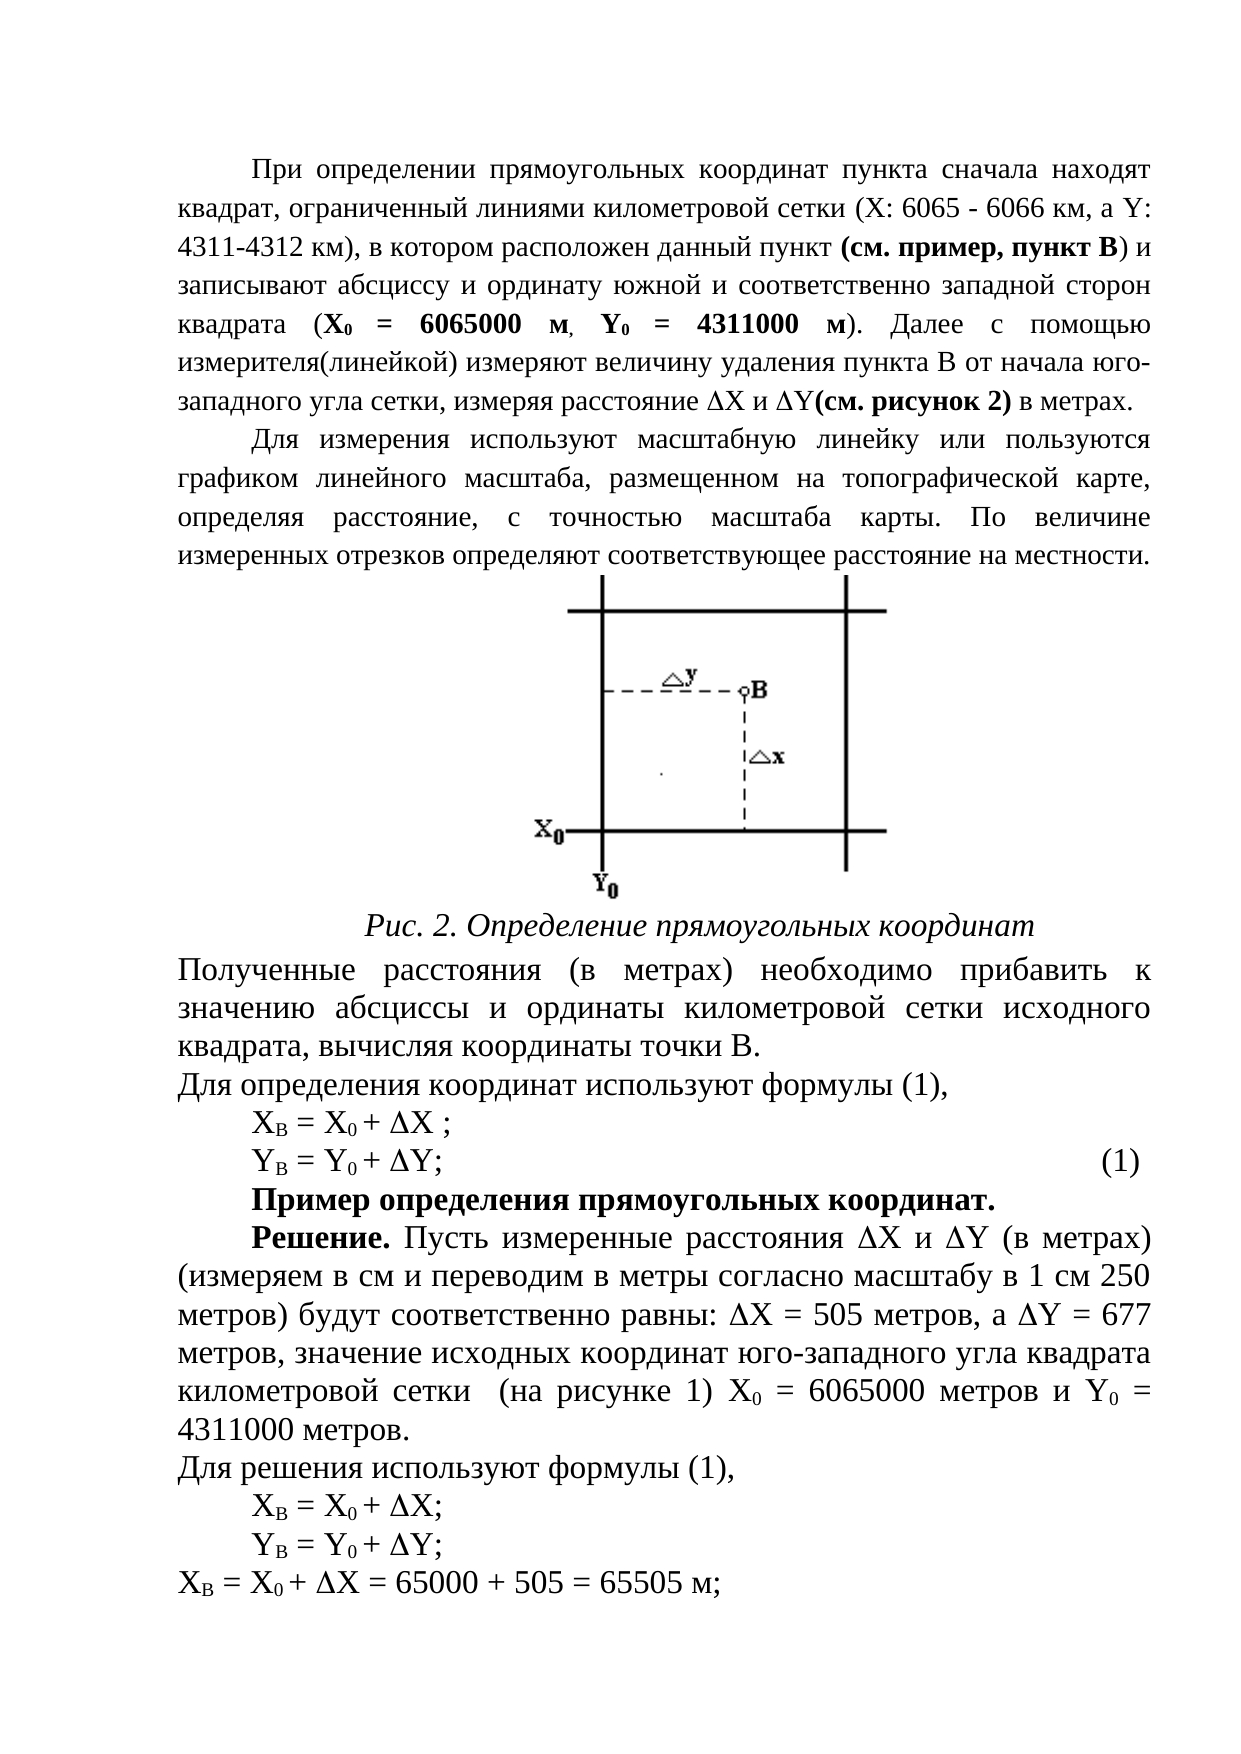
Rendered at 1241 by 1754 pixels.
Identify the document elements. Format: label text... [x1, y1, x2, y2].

text Для определения координат используют формулы (1), [177, 1064, 1152, 1102]
text XВ = X0 + X = 65000 + 505 = 65505 м; [177, 1562, 1152, 1601]
text YВ = Y0 + Y; [177, 1524, 1152, 1562]
text Решение. Пусть измеренные расстояния X и Y (в метрах) (измеряем в см и переводим в метры согласно масштабу в 1 см 250 метров) будут соответственно равны: X = 505 метров, а Y = 677 метров, значение исходных координат юго-западного угла квадрата километровой сетки (на рисунке 1) X0 = 6065000 метров и Y0 = 4311000 метров. [177, 1217, 1152, 1447]
text Рис. 2. Определение прямоугольных координат [177, 905, 1152, 943]
text Пример определения прямоугольных координат. [177, 1179, 1152, 1217]
text XВ = X0 + X; [177, 1486, 1152, 1524]
text При определении прямоугольных координат пункта сначала находят квадрат, ограниченный линиями километровой сетки (X: 6065 - 6066 км, а Y: 4311-4312 км), в котором расположен данный пункт (см. пример, пункт В) и записывают абсциссу и ординату южной и соответственно западной сторон квадрата (Х0 = 6065000 м, Y0 = 4311000 м). Далее с помощью измерителя(линейкой) измеряют величину удаления пункта В от начала юго-западного угла сетки, измеряя расстояние X и Y(см. рисунок 2) в метрах. [177, 152, 1152, 417]
text Для измерения используют масштабную линейку или пользуются графиком линейного масштаба, размещенном на топографической карте, определяя расстояние, с точностью масштаба карты. По величине измеренных отрезков определяют соответствующее расстояние на местности. [177, 422, 1152, 571]
text Для решения используют формулы (1), [177, 1447, 1152, 1486]
text XВ = X0 + X ; [177, 1102, 1152, 1141]
picture [510, 575, 892, 901]
text YВ = Y0 + Y; (1) [177, 1141, 1152, 1179]
text Полученные расстояния (в метрах) необходимо прибавить к значению абсциссы и ординаты километровой сетки исходного квадрата, вычисляя координаты точки В. [177, 949, 1152, 1064]
